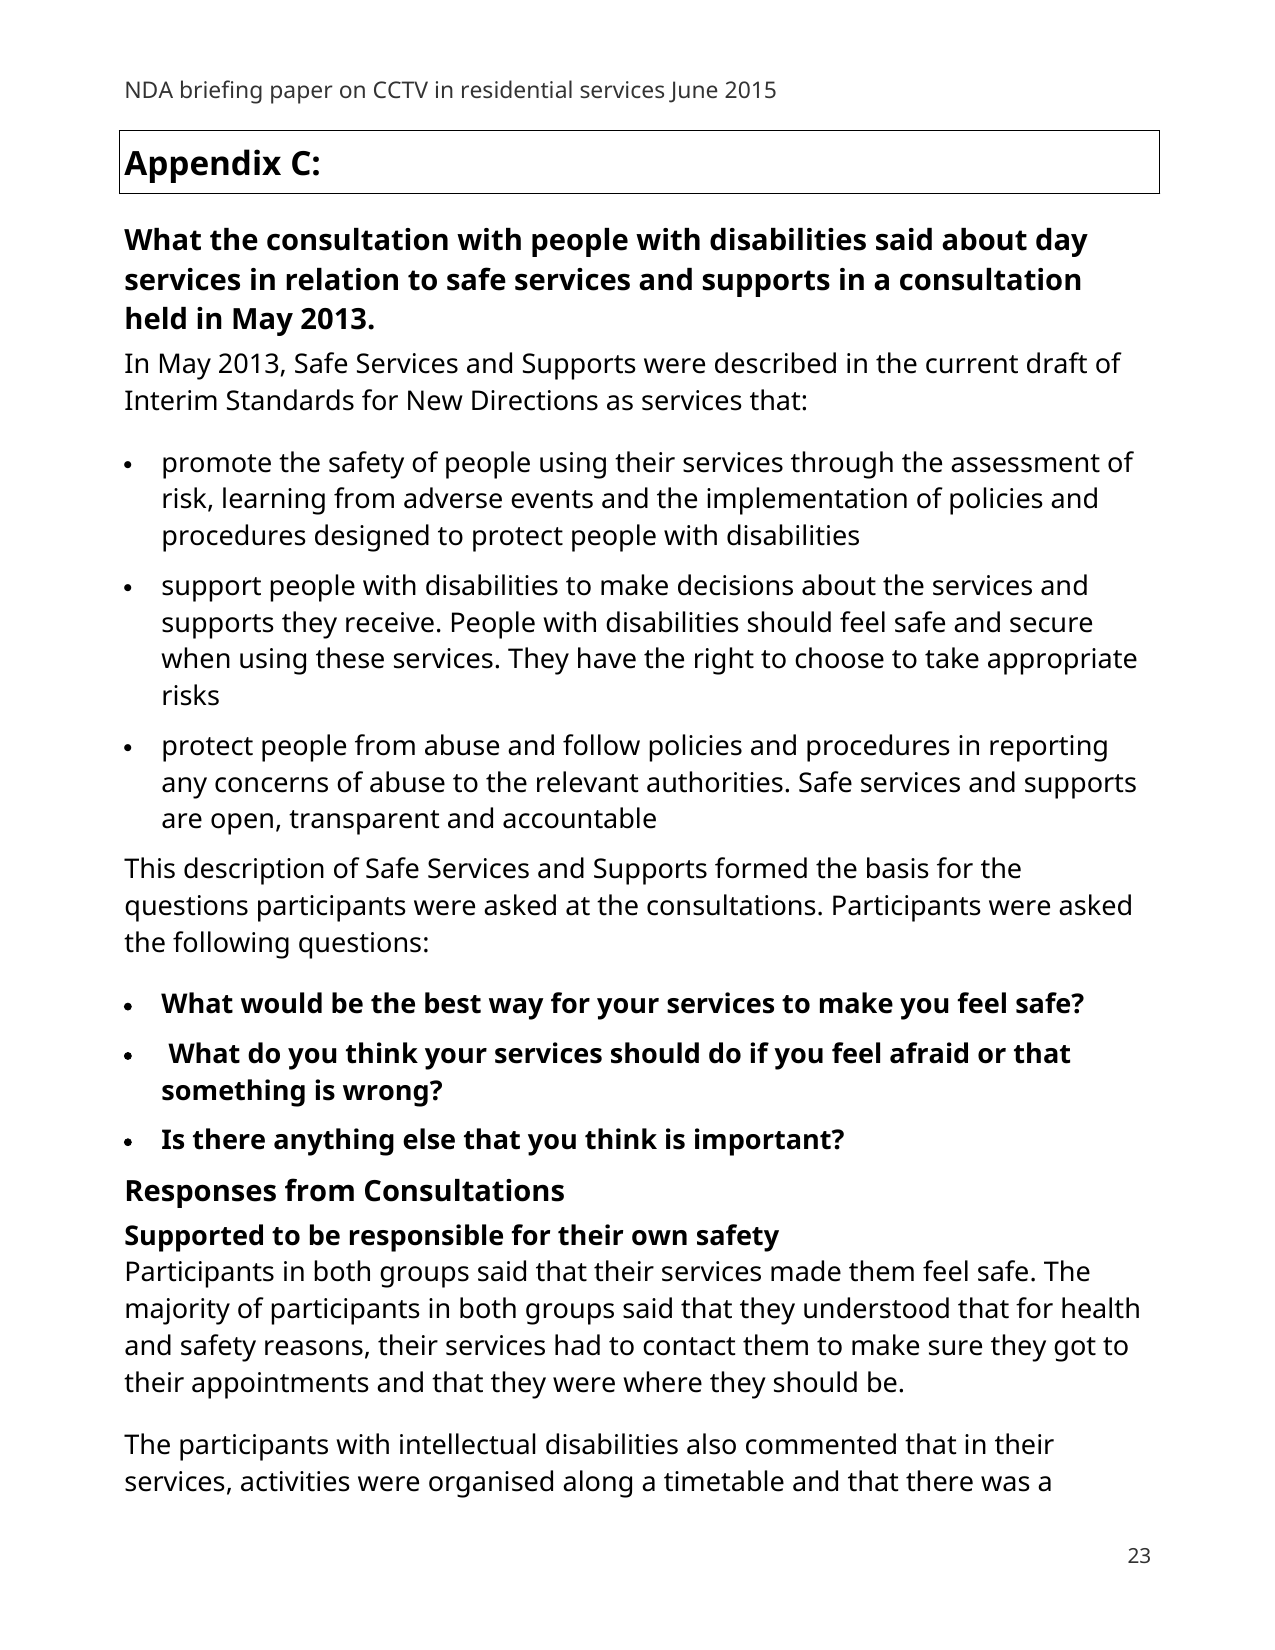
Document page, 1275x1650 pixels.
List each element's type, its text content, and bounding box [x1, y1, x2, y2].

text Participants in both groups said that their services made them feel safe. The majority of participants in both groups said that they understood that for health and safety reasons, their services had to contact them to make sure they got to their appointments and that they were where they should be. [124, 1253, 1151, 1400]
subtitle Responses from Consultations [124, 1170, 1151, 1210]
list promote the safety of people using their services through the assessment of risk, learning from adverse events and the implementation of policies and procedures designed to protect people with disabilities [124, 443, 1151, 554]
list What would be the best way for your services to make you feel safe? [124, 985, 1151, 1022]
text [124, 1425, 1151, 1499]
text This description of Safe Services and Supports formed the basis for the questions participants were asked at the consultations. Participants were asked the following questions: [124, 849, 1151, 960]
subtitle What the consultation with people with disabilities said about day services in relation to safe services and supports in a consultation held in May 2013. [124, 219, 1151, 338]
subtitle Supported to be responsible for their own safety [124, 1216, 1151, 1253]
list support people with disabilities to make decisions about the services and supports they receive. People with disabilities should feel safe and secure when using these services. They have the right to choose to take appropriate risks [124, 566, 1151, 714]
text In May 2013, Safe Services and Supports were described in the current draft of Interim Standards for New Directions as services that: [124, 344, 1151, 418]
list Is there anything else that you think is important? [124, 1121, 1151, 1157]
list protect people from abuse and follow policies and procedures in reporting any concerns of abuse to the relevant authorities. Safe services and supports are open, transparent and accountable [124, 726, 1151, 837]
subtitle Appendix C: [120, 131, 1159, 193]
list What do you think your services should do if you feel afraid or that something is wrong? [124, 1034, 1151, 1108]
